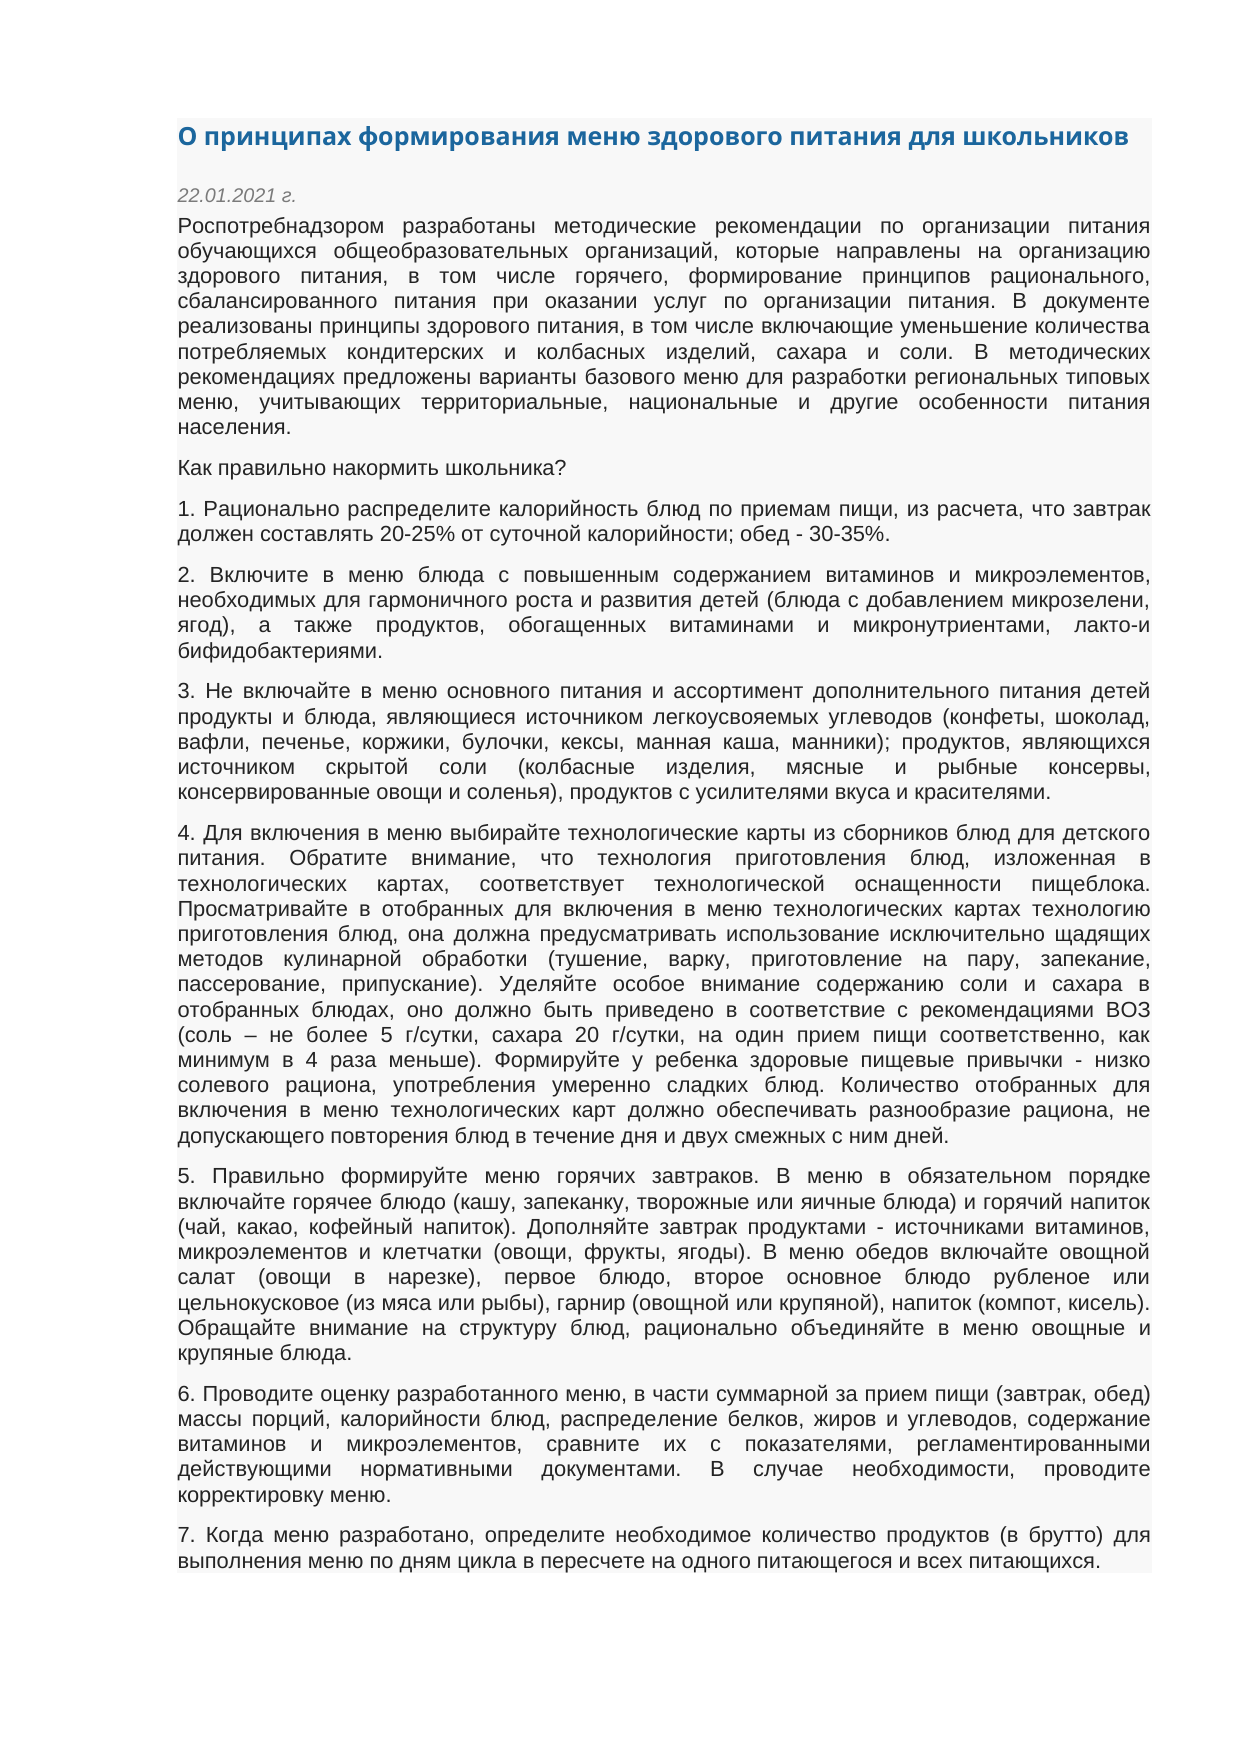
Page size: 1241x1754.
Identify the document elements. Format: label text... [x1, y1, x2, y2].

text Как правильно накормить школьника? [177, 455, 1152, 480]
text О принципах формирования меню здорового питания для школьников [177, 118, 1152, 152]
text 2. Включите в меню блюда с повышенным содержанием витаминов и микроэлементов, необходимых для гармоничного роста и развития детей (блюда с добавлением микрозелени, ягод), а также продуктов, обогащенных витаминами и микронутриентами, лакто-и бифидобактериями. [177, 562, 1152, 663]
text 4. Для включения в меню выбирайте технологические карты из сборников блюд для детского питания. Обратите внимание, что технология приготовления блюд, изложенная в технологических картах, соответствует технологической оснащенности пищеблока. Просматривайте в отобранных для включения в меню технологических картах технологию приготовления блюд, она должна предусматривать использование исключительно щадящих методов кулинарной обработки (тушение, варку, приготовление на пару, запекание, пассерование, припускание). Уделяйте особое внимание содержанию соли и сахара в отобранных блюдах, оно должно быть приведено в соответствие с рекомендациями ВОЗ (соль – не более 5 г/сутки, сахара 20 г/сутки, на один прием пищи соответственно, как минимум в 4 раза меньше). Формируйте у ребенка здоровые пищевые привычки - низко солевого рациона, употребления умеренно сладких блюд. Количество отобранных для включения в меню технологических карт должно обеспечивать разнообразие рациона, не допускающего повторения блюд в течение дня и двух смежных с ним дней. [177, 820, 1152, 1148]
text 1. Рационально распределите калорийность блюд по приемам пищи, из расчета, что завтрак должен составлять 20-25% от суточной калорийности; обед - 30-35%. [177, 496, 1152, 546]
text 5. Правильно формируйте меню горячих завтраков. В меню в обязательном порядке включайте горячее блюдо (кашу, запеканку, творожные или яичные блюда) и горячий напиток (чай, какао, кофейный напиток). Дополняйте завтрак продуктами - источниками витаминов, микроэлементов и клетчатки (овощи, фрукты, ягоды). В меню обедов включайте овощной салат (овощи в нарезке), первое блюдо, второе основное блюдо рубленое или цельнокусковое (из мяса или рыбы), гарнир (овощной или крупяной), напиток (компот, кисель). Обращайте внимание на структуру блюд, рационально объединяйте в меню овощные и крупяные блюда. [177, 1163, 1152, 1365]
text Роспотребнадзором разработаны методические рекомендации по организации питания обучающихся общеобразовательных организаций, которые направлены на организацию здорового питания, в том числе горячего, формирование принципов рационального, сбалансированного питания при оказании услуг по организации питания. В документе реализованы принципы здорового питания, в том числе включающие уменьшение количества потребляемых кондитерских и колбасных изделий, сахара и соли. В методических рекомендациях предложены варианты базового меню для разработки региональных типовых меню, учитывающих территориальные, национальные и другие особенности питания населения. [177, 213, 1152, 439]
text 7. Когда меню разработано, определите необходимое количество продуктов (в брутто) для выполнения меню по дням цикла в пересчете на одного питающегося и всех питающихся. [177, 1522, 1152, 1573]
text 6. Проводите оценку разработанного меню, в части суммарной за прием пищи (завтрак, обед) массы порций, калорийности блюд, распределение белков, жиров и углеводов, содержание витаминов и микроэлементов, сравните их с показателями, регламентированными действующими нормативными документами. В случае необходимости, проводите корректировку меню. [177, 1381, 1152, 1507]
text 3. Не включайте в меню основного питания и ассортимент дополнительного питания детей продукты и блюда, являющиеся источником легкоусвояемых углеводов (конфеты, шоколад, вафли, печенье, коржики, булочки, кексы, манная каша, манники); продуктов, являющихся источником скрытой соли (колбасные изделия, мясные и рыбные консервы, консервированные овощи и соленья), продуктов с усилителями вкуса и красителями. [177, 678, 1152, 804]
text 22.01.2021 г. [177, 184, 1152, 206]
